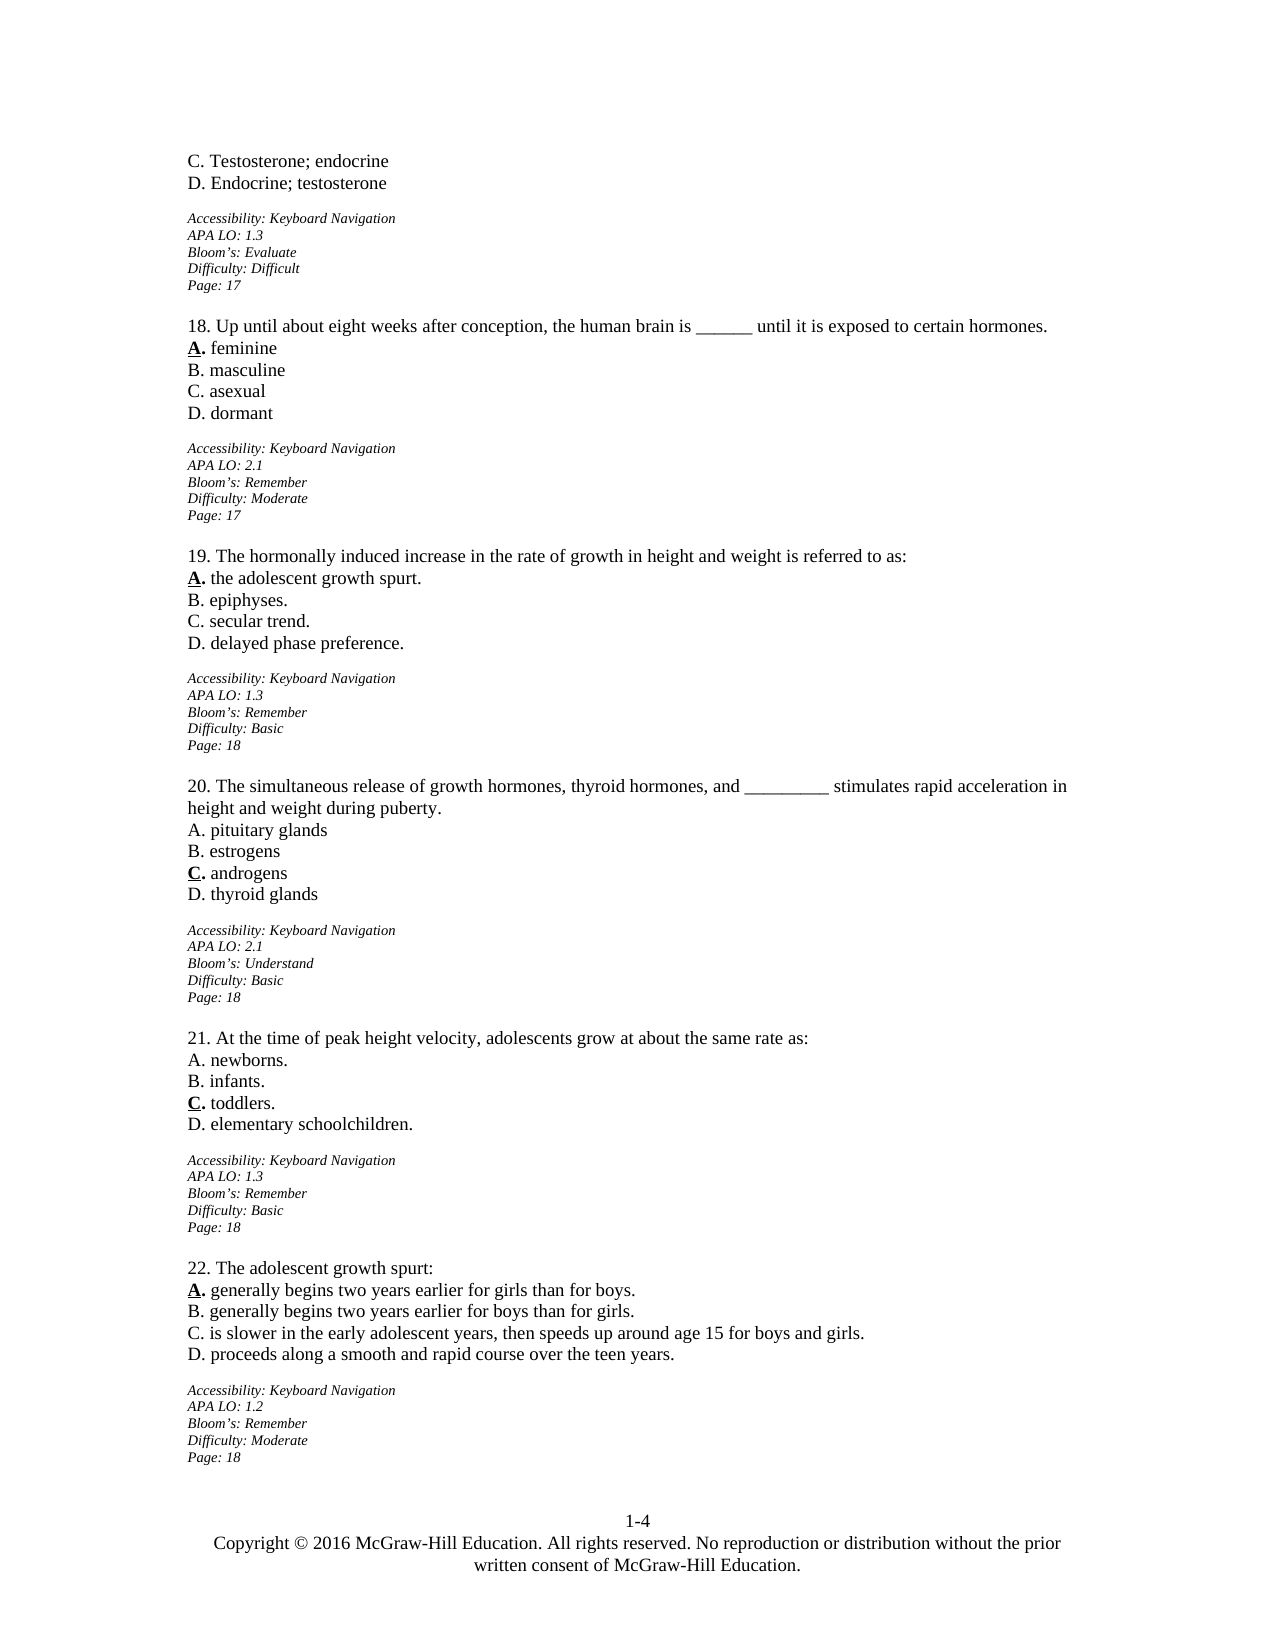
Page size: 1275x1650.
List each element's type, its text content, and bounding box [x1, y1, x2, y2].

text APA LO: 1.3 [187, 1168, 1087, 1185]
text Page: 17 [187, 277, 1087, 294]
text B. epiphyses. [187, 588, 1087, 610]
text A. generally begins two years earlier for girls than for boys. [187, 1278, 1087, 1300]
text Accessibility: Keyboard Navigation [187, 210, 1087, 227]
text A. pituitary glands [187, 818, 1087, 840]
text D. elementary schoolchildren. [187, 1113, 1087, 1135]
text Bloom’s: Understand [187, 955, 1087, 972]
text 21. At the time of peak height velocity, adolescents grow at about the same rate as: [187, 1027, 1087, 1048]
text D. dormant [187, 402, 1087, 423]
text Bloom’s: Remember [187, 1185, 1087, 1202]
text 22. The adolescent growth spurt: [187, 1257, 1087, 1278]
text C. androgens [187, 862, 1087, 883]
text B. masculine [187, 358, 1087, 380]
text C. toddlers. [187, 1092, 1087, 1113]
text 20. The simultaneous release of growth hormones, thyroid hormones, and _________ stimulates rapid acceleration in height and weight during puberty. [187, 775, 1087, 818]
text Difficulty: Moderate [187, 1432, 1087, 1448]
text A. feminine [187, 337, 1087, 358]
text B. generally begins two years earlier for boys than for girls. [187, 1300, 1087, 1322]
text B. infants. [187, 1070, 1087, 1092]
text C. Testosterone; endocrine [187, 150, 1087, 172]
text Difficulty: Difficult [187, 260, 1087, 277]
text D. thyroid glands [187, 883, 1087, 905]
text Accessibility: Keyboard Navigation [187, 1151, 1087, 1168]
text D. Endocrine; testosterone [187, 172, 1087, 193]
text Bloom’s: Evaluate [187, 243, 1087, 260]
text APA LO: 1.3 [187, 687, 1087, 703]
text D. delayed phase preference. [187, 632, 1087, 653]
text Page: 18 [187, 737, 1087, 754]
text Page: 17 [187, 507, 1087, 524]
text Difficulty: Moderate [187, 490, 1087, 507]
text 18. Up until about eight weeks after conception, the human brain is ______ until it is exposed to certain hormones. [187, 315, 1087, 337]
text Page: 18 [187, 988, 1087, 1005]
text Accessibility: Keyboard Navigation [187, 670, 1087, 687]
text 19. The hormonally induced increase in the rate of growth in height and weight is referred to as: [187, 545, 1087, 567]
text Accessibility: Keyboard Navigation [187, 1381, 1087, 1398]
text D. proceeds along a smooth and rapid course over the teen years. [187, 1343, 1087, 1365]
text Page: 18 [187, 1448, 1087, 1465]
text APA LO: 2.1 [187, 938, 1087, 955]
text Difficulty: Basic [187, 720, 1087, 737]
text C. asexual [187, 380, 1087, 402]
text Difficulty: Basic [187, 1202, 1087, 1218]
text APA LO: 1.3 [187, 227, 1087, 243]
text A. newborns. [187, 1048, 1087, 1070]
text C. is slower in the early adolescent years, then speeds up around age 15 for boys and girls. [187, 1322, 1087, 1343]
text C. secular trend. [187, 610, 1087, 632]
text Difficulty: Basic [187, 972, 1087, 988]
text B. estrogens [187, 840, 1087, 862]
text Page: 18 [187, 1218, 1087, 1235]
text Accessibility: Keyboard Navigation [187, 440, 1087, 457]
text APA LO: 2.1 [187, 457, 1087, 473]
text APA LO: 1.2 [187, 1398, 1087, 1415]
text Bloom’s: Remember [187, 473, 1087, 490]
text A. the adolescent growth spurt. [187, 567, 1087, 588]
text Bloom’s: Remember [187, 1415, 1087, 1432]
text Accessibility: Keyboard Navigation [187, 921, 1087, 938]
text Bloom’s: Remember [187, 703, 1087, 720]
